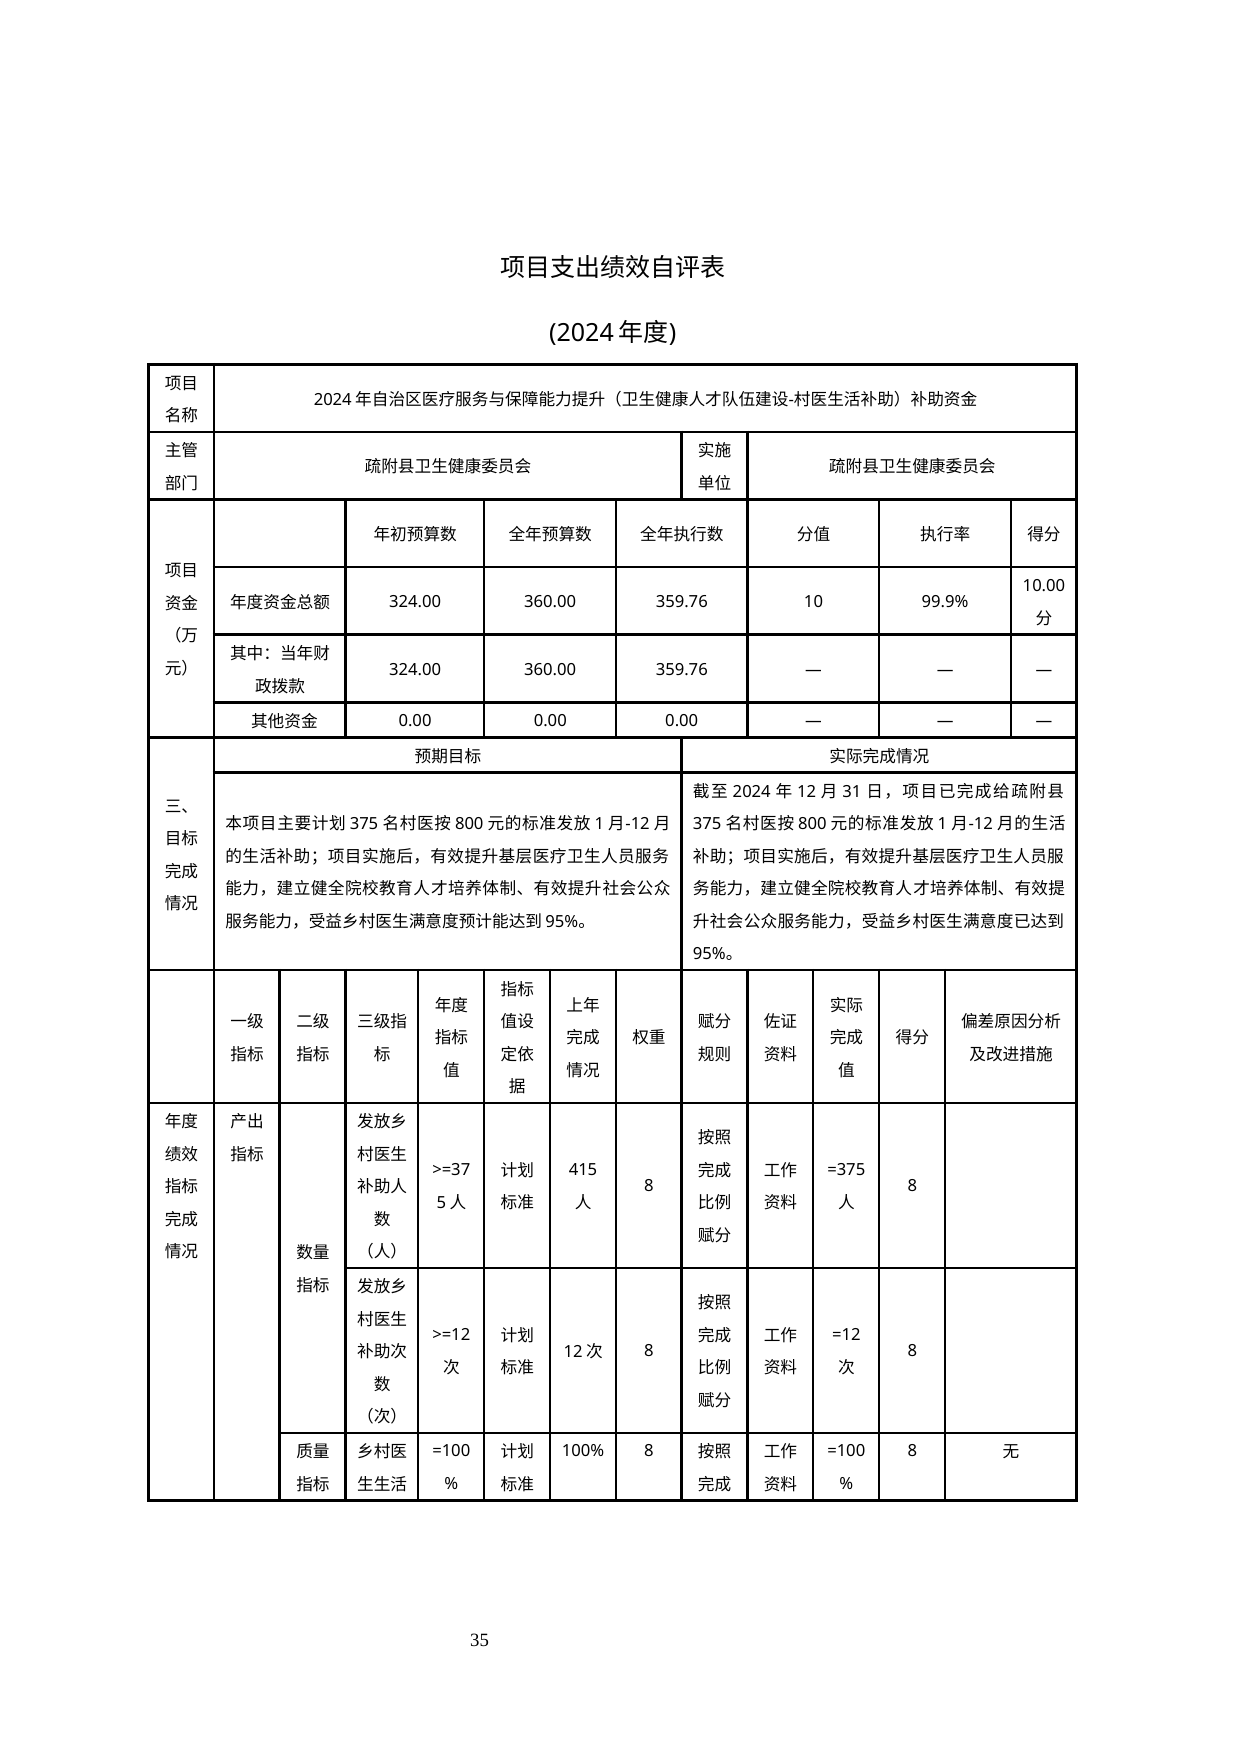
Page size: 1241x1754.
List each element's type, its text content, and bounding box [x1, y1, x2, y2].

table_cell [946, 1104, 1075, 1266]
table_cell 359.76 [617, 636, 746, 701]
table_cell 执行率 [880, 501, 1010, 566]
table_cell 99.9% [880, 568, 1010, 633]
table_cell 8 [880, 1434, 944, 1499]
table_cell 工作资料 [749, 1104, 812, 1266]
table_cell 按照完成比例赋分 [683, 1104, 746, 1266]
table_cell 计划标准 [485, 1269, 549, 1432]
table_cell 全年执行数 [617, 501, 746, 566]
table_cell 8 [617, 1434, 680, 1499]
table_cell 100% [551, 1434, 615, 1499]
table_cell =12次 [814, 1269, 878, 1432]
table_cell =100% [814, 1434, 878, 1499]
table_cell — [1012, 704, 1075, 736]
table_cell 偏差原因分析及改进措施 [946, 971, 1075, 1101]
table_cell 按照完成比例赋分 [683, 1434, 746, 1499]
table_cell 无 [946, 1434, 1075, 1499]
table_cell 415人 [551, 1104, 615, 1266]
table_cell 本项目主要计划375名村医按800元的标准发放1月-12月的生活补助；项目实施后，有效提升基层医疗卫生人员服务能力，建立健全院校教育人才培养体制、有效提升社会公众服务能力，受益乡村医生满意度预计能达到95%。 [215, 774, 680, 969]
table_cell 年初预算数 [347, 501, 483, 566]
table_cell 预期目标 [215, 739, 680, 771]
table_cell 三、目标完成情况 [150, 739, 213, 969]
table_cell 质量指标 [281, 1434, 344, 1499]
table_cell 疏附县卫生健康委员会 [215, 433, 680, 498]
table_cell 乡村医生生活补助发放准确率（%） [347, 1434, 417, 1499]
table_cell 赋分规则 [683, 971, 746, 1101]
table_cell (2024年度) [148, 298, 1077, 363]
table_cell 年度指标值 [419, 971, 483, 1101]
table_cell [150, 971, 213, 1101]
table_cell 计划标准 [485, 1434, 549, 1499]
table_cell 360.00 [485, 568, 615, 633]
table_cell 10 [749, 568, 878, 633]
table_cell 得分 [1012, 501, 1075, 566]
table_cell 上年完成情况 [551, 971, 615, 1101]
table_cell 360.00 [485, 636, 615, 701]
table_cell 分值 [749, 501, 878, 566]
table_cell 324.00 [347, 636, 483, 701]
table_cell 二级指标 [281, 971, 344, 1101]
table_cell =100% [419, 1434, 483, 1499]
table_cell 8 [617, 1104, 680, 1266]
table_cell 实施单位 [683, 433, 746, 498]
table_cell =375人 [814, 1104, 878, 1266]
table_cell — [1012, 636, 1075, 701]
table_cell 10.00分 [1012, 568, 1075, 633]
table_cell — [749, 636, 878, 701]
table_cell 截至2024年12月31日，项目已完成给疏附县375名村医按800元的标准发放1月-12月的生活补助；项目实施后，有效提升基层医疗卫生人员服务能力，建立健全院校教育人才培养体制、有效提升社会公众服务能力，受益乡村医生满意度已达到95%。 [683, 774, 1075, 969]
table_cell 项目名称 [150, 366, 213, 431]
table_cell 计划标准 [485, 1104, 549, 1266]
table_cell 发放乡村医生补助人数（人） [347, 1104, 417, 1266]
table_cell 其中：当年财政拨款 [215, 636, 344, 701]
table_cell 0.00 [617, 704, 746, 736]
table_cell 8 [617, 1269, 680, 1432]
table_cell 发放乡村医生补助次数（次） [347, 1269, 417, 1432]
table_cell 工作资料 [749, 1434, 812, 1499]
table_cell 0.00 [347, 704, 483, 736]
table_cell 2024年自治区医疗服务与保障能力提升（卫生健康人才队伍建设-村医生活补助）补助资金 [215, 366, 1075, 431]
table_cell 佐证资料 [749, 971, 812, 1101]
table_cell [946, 1269, 1075, 1432]
table_cell >=12次 [419, 1269, 483, 1432]
table_cell 359.76 [617, 568, 746, 633]
table_cell [215, 501, 344, 566]
table_cell 按照完成比例赋分 [683, 1269, 746, 1432]
table_cell 得分 [880, 971, 944, 1101]
table_cell 0.00 [485, 704, 615, 736]
table_cell 324.00 [347, 568, 483, 633]
table_cell 8 [880, 1104, 944, 1266]
table_cell 实际完成值 [814, 971, 878, 1101]
table_cell 工作资料 [749, 1269, 812, 1432]
table_cell — [880, 636, 1010, 701]
table_cell >=375人 [419, 1104, 483, 1266]
table_cell 一级指标 [215, 971, 278, 1101]
table_cell 数量指标 [281, 1104, 344, 1432]
table_cell 实际完成情况 [683, 739, 1075, 771]
table_cell 主管部门 [150, 433, 213, 498]
table_cell 全年预算数 [485, 501, 615, 566]
table_cell 权重 [617, 971, 680, 1101]
table_cell 年度绩效指标完成情况 [150, 1104, 213, 1499]
table_cell 产出指标 [215, 1104, 278, 1499]
table_cell 项目资金 （万元） [150, 501, 213, 736]
table_cell 指标值设定依据 [485, 971, 549, 1101]
table_header 项目支出绩效自评表 [148, 233, 1077, 298]
table_cell — [880, 704, 1010, 736]
table_cell — [749, 704, 878, 736]
table_cell 12次 [551, 1269, 615, 1432]
table_cell 8 [880, 1269, 944, 1432]
table_cell 年度资金总额 [215, 568, 344, 633]
table_cell 其他资金 [215, 704, 344, 736]
table_cell 疏附县卫生健康委员会 [749, 433, 1075, 498]
table_cell 三级指标 [347, 971, 417, 1101]
